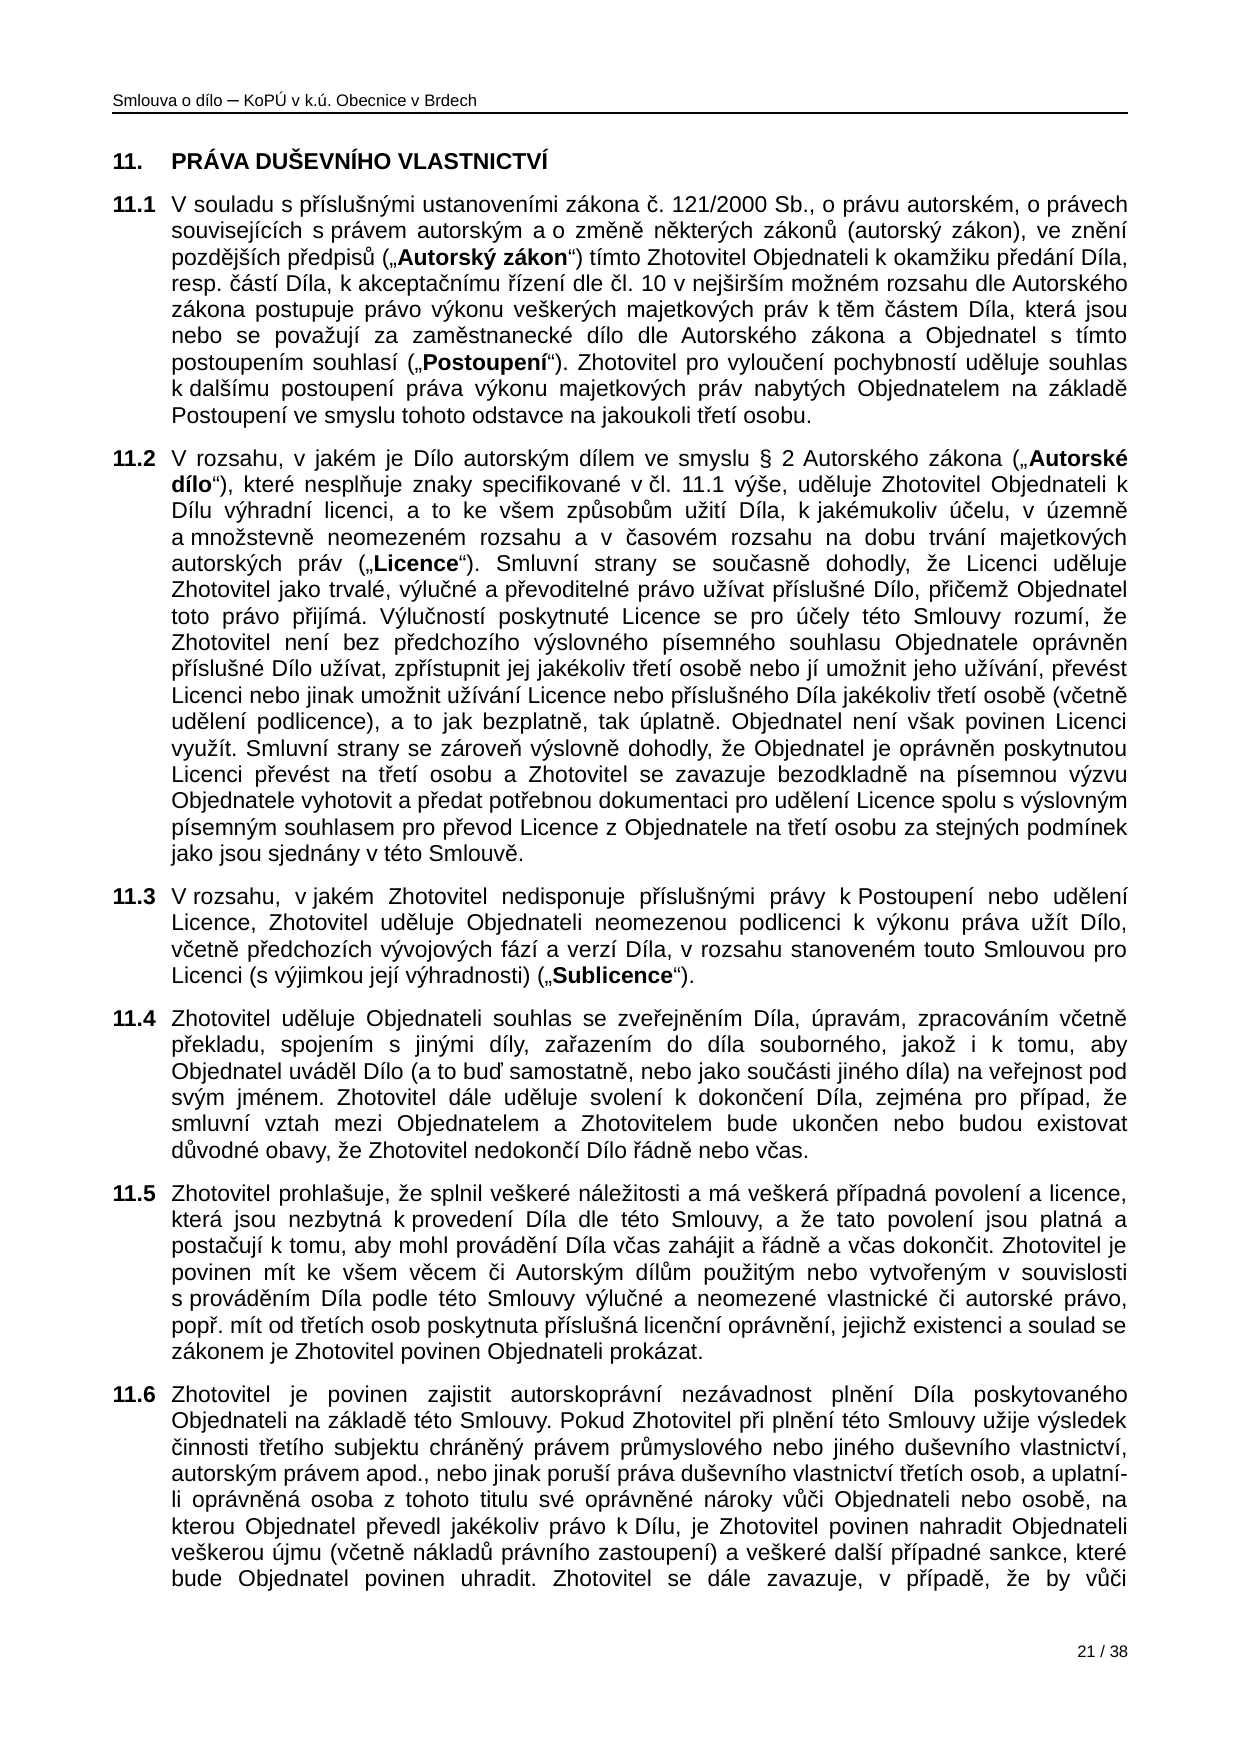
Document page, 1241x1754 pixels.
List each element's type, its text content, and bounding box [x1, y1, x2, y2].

text V rozsahu, v jakém je Dílo autorským dílem ve smyslu § 2 Autorského zákona („Autorské dílo“), které nesplňuje znaky specifikované v čl. 11.1 výše, uděluje Zhotovitel Objednateli k Dílu výhradní licenci, a to ke všem způsobům užití Díla, k jakémukoliv účelu, v územně a množstevně neomezeném rozsahu a v časovém rozsahu na dobu trvání majetkových autorských práv („Licence“). Smluvní strany se současně dohodly, že Licenci uděluje Zhotovitel jako trvalé, výlučné a převoditelné právo užívat příslušné Dílo, přičemž Objednatel toto právo přijímá. Výlučností poskytnuté Licence se pro účely této Smlouvy rozumí, že Zhotovitel není bez předchozího výslovného písemného souhlasu Objednatele oprávněn příslušné Dílo užívat, zpřístupnit jej jakékoliv třetí osobě nebo jí umožnit jeho užívání, převést Licenci nebo jinak umožnit užívání Licence nebo příslušného Díla jakékoliv třetí osobě (včetně udělení podlicence), a to jak bezplatně, tak úplatně. Objednatel není však povinen Licenci využít. Smluvní strany se zároveň výslovně dohodly, že Objednatel je oprávněn poskytnutou Licenci převést na třetí osobu a Zhotovitel se zavazuje bezodkladně na písemnou výzvu Objednatele vyhotovit a předat potřebnou dokumentaci pro udělení Licence spolu s výslovným písemným souhlasem pro převod Licence z Objednatele na třetí osobu za stejných podmínek jako jsou sjednány v této Smlouvě. [112, 444, 1128, 866]
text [112, 1381, 1128, 1592]
text Zhotovitel prohlašuje, že splnil veškeré náležitosti a má veškerá případná povolení a licence, která jsou nezbytná k provedení Díla dle této Smlouvy, a že tato povolení jsou platná a postačují k tomu, aby mohl provádění Díla včas zahájit a řádně a včas dokončit. Zhotovitel je povinen mít ke všem věcem či Autorským dílům použitým nebo vytvořeným v souvislosti s prováděním Díla podle této Smlouvy výlučné a neomezené vlastnické či autorské právo, popř. mít od třetích osob poskytnuta příslušná licenční oprávnění, jejichž existenci a soulad se zákonem je Zhotovitel povinen Objednateli prokázat. [112, 1180, 1128, 1364]
text Zhotovitel uděluje Objednateli souhlas se zveřejněním Díla, úpravám, zpracováním včetně překladu, spojením s jinými díly, zařazením do díla souborného, jakož i k tomu, aby Objednatel uváděl Dílo (a to buď samostatně, nebo jako součásti jiného díla) na veřejnost pod svým jménem. Zhotovitel dále uděluje svolení k dokončení Díla, zejména pro případ, že smluvní vztah mezi Objednatelem a Zhotovitelem bude ukončen nebo budou existovat důvodné obavy, že Zhotovitel nedokončí Dílo řádně nebo včas. [112, 1005, 1128, 1163]
text V rozsahu, v jakém Zhotovitel nedisponuje příslušnými právy k Postoupení nebo udělení Licence, Zhotovitel uděluje Objednateli neomezenou podlicenci k výkonu práva užít Dílo, včetně předchozích vývojových fází a verzí Díla, v rozsahu stanoveném touto Smlouvou pro Licenci (s výjimkou její výhradnosti) („Sublicence“). [112, 883, 1128, 988]
text V souladu s příslušnými ustanoveními zákona č. 121/2000 Sb., o právu autorském, o právech souvisejících s právem autorským a o změně některých zákonů (autorský zákon), ve znění pozdějších předpisů („Autorský zákon“) tímto Zhotovitel Objednateli k okamžiku předání Díla, resp. částí Díla, k akceptačnímu řízení dle čl. 10 v nejširším možném rozsahu dle Autorského zákona postupuje právo výkonu veškerých majetkových práv k těm částem Díla, která jsou nebo se považují za zaměstnanecké dílo dle Autorského zákona a Objednatel s tímto postoupením souhlasí („Postoupení“). Zhotovitel pro vyloučení pochybností uděluje souhlas k dalšímu postoupení práva výkonu majetkových práv nabytých Objednatelem na základě Postoupení ve smyslu tohoto odstavce na jakoukoli třetí osobu. [112, 191, 1128, 428]
text Práva duševního vlastnictví [112, 148, 1128, 174]
